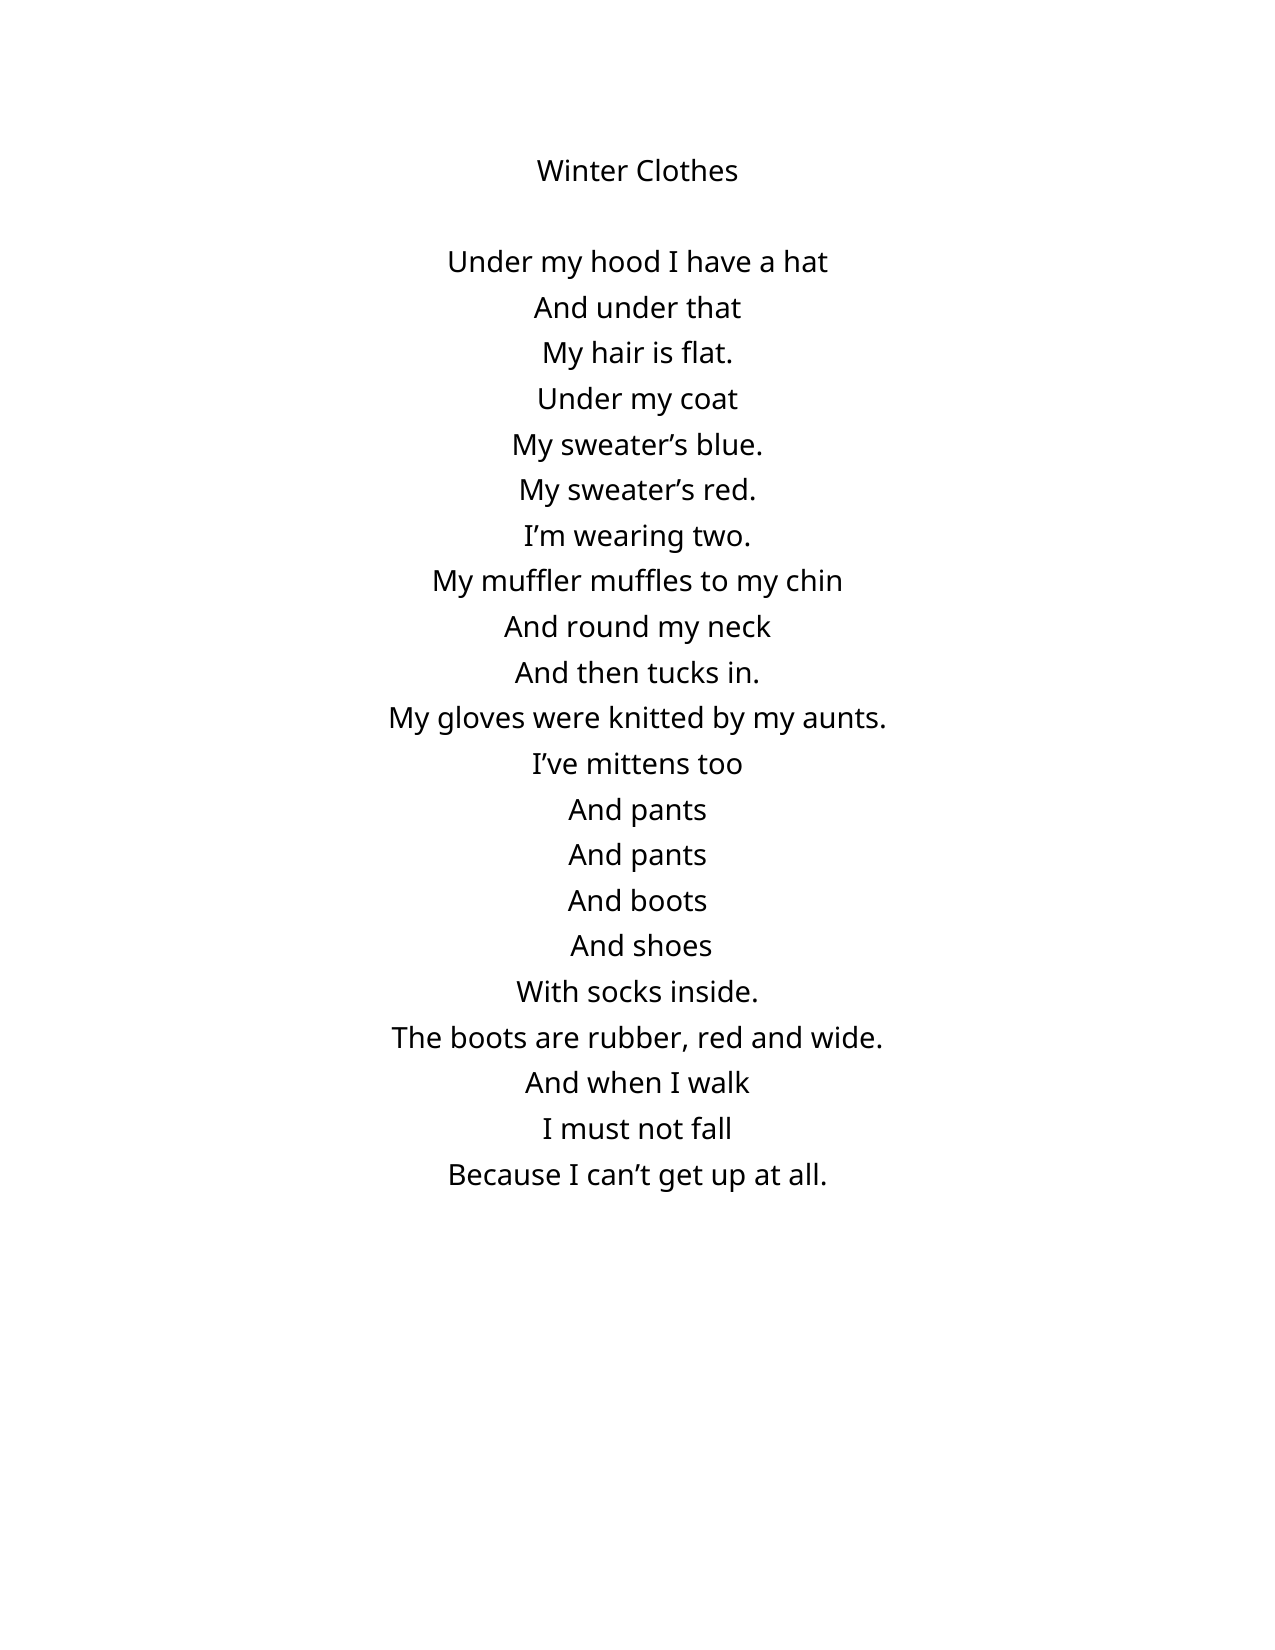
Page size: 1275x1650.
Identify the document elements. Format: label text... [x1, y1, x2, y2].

text Under my coat [150, 378, 1125, 418]
text My hair is flat. [150, 332, 1125, 372]
text And then tucks in. [150, 652, 1125, 692]
text I must not fall [150, 1108, 1125, 1148]
text And under that [150, 287, 1125, 327]
text My gloves were knitted by my aunts. [150, 697, 1125, 737]
text And round my neck [150, 606, 1125, 646]
text And pants [150, 834, 1125, 874]
text And when I walk [150, 1062, 1125, 1102]
text I’ve mittens too [150, 743, 1125, 783]
text I’m wearing two. [150, 515, 1125, 555]
text Winter Clothes [150, 150, 1125, 190]
text My sweater’s blue. [150, 424, 1125, 463]
text My sweater’s red. [150, 469, 1125, 509]
text And shoes [150, 926, 1125, 965]
text And boots [150, 880, 1125, 920]
text Because I can’t get up at all. [150, 1154, 1125, 1193]
text Under my hood I have a hat [150, 241, 1125, 281]
text The boots are rubber, red and wide. [150, 1017, 1125, 1057]
text My muffler muffles to my chin [150, 561, 1125, 600]
text With socks inside. [150, 971, 1125, 1011]
text And pants [150, 789, 1125, 828]
